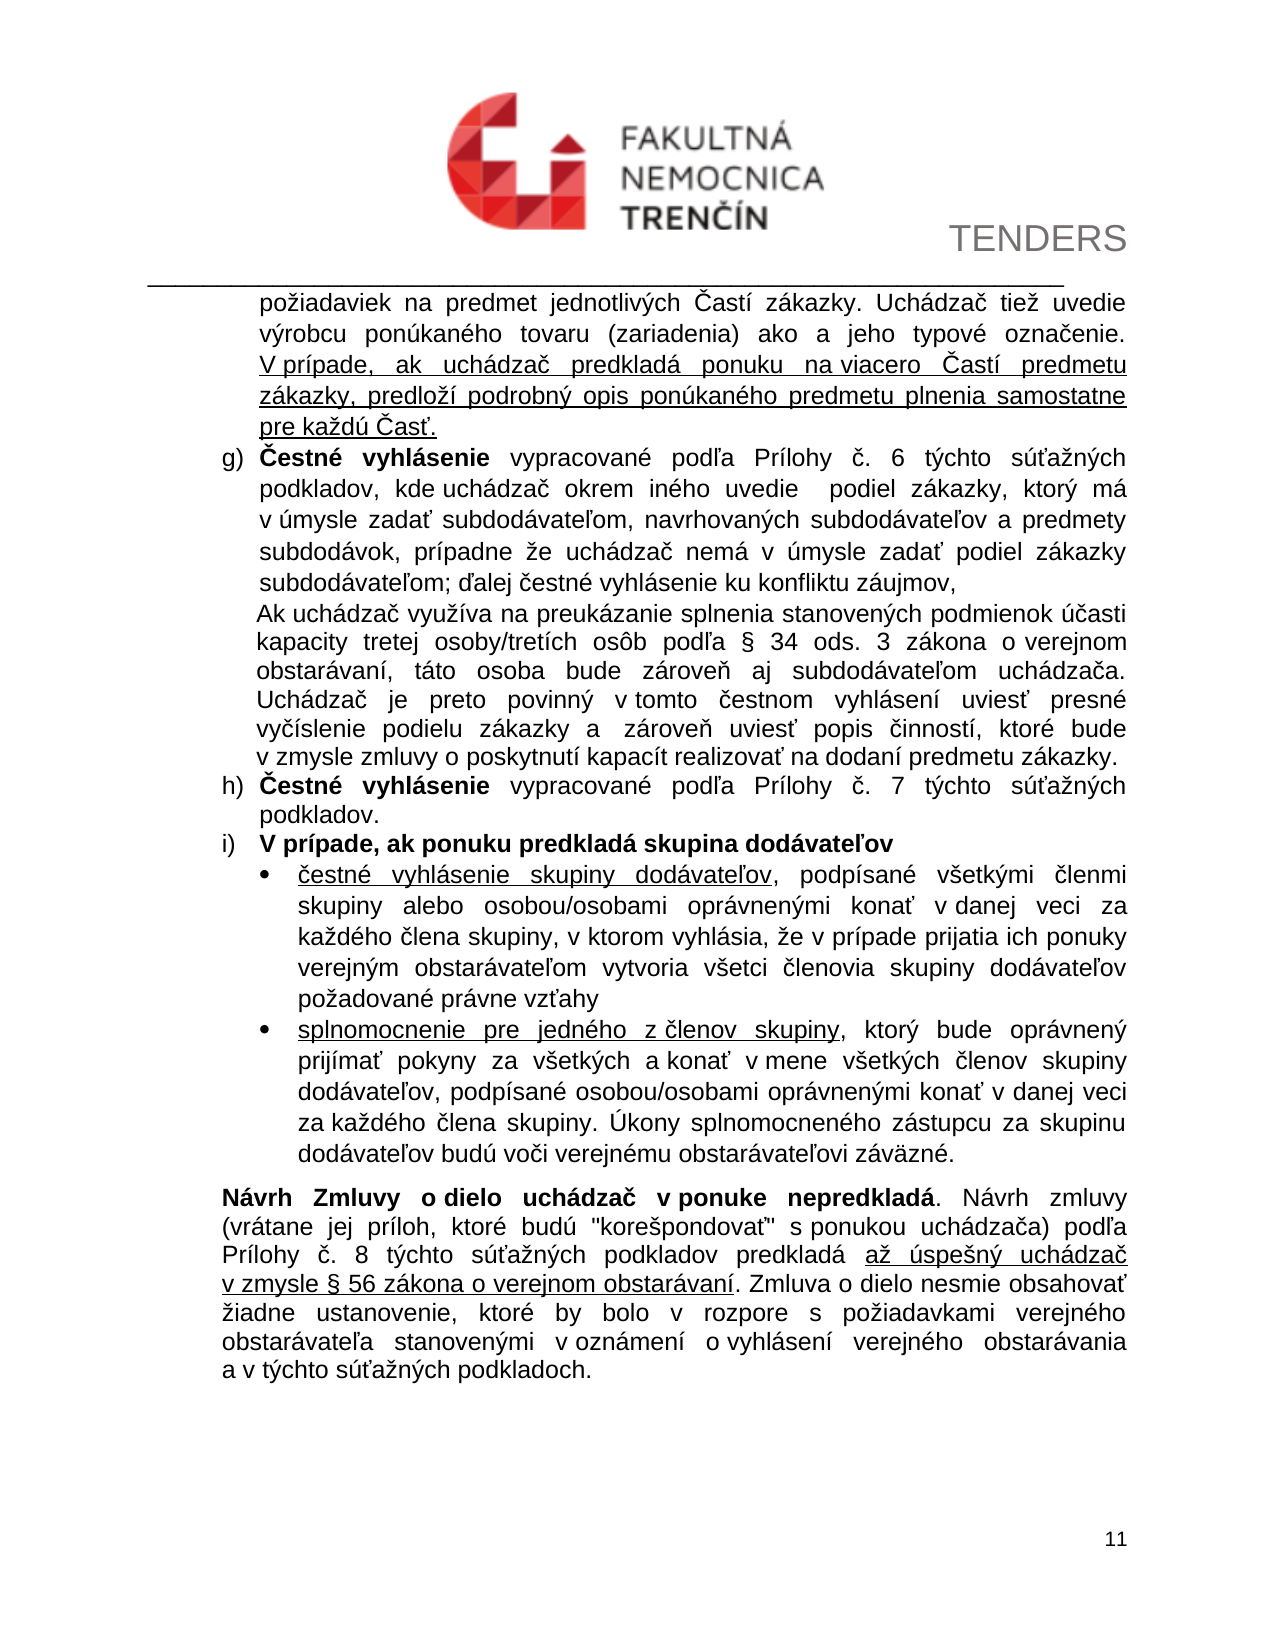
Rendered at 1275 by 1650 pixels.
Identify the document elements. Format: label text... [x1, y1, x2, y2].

text Návrh Zmluvy o dielo uchádzač v ponuke nepredkladá. Návrh zmluvy (vrátane jej príloh, ktoré budú "korešpondovať" s ponukou uchádzača) podľa Prílohy č. 8 týchto súťažných podkladov predkladá až úspešný uchádzač v zmysle § 56 zákona o verejnom obstarávaní. Zmluva o dielo nesmie obsahovať žiadne ustanovenie, ktoré by bolo v rozpore s požiadavkami verejného obstarávateľa stanovenými v oznámení o vyhlásení verejného obstarávania a v týchto súťažných podkladoch. [222, 1183, 1127, 1384]
list Čestné vyhlásenie vypracované podľa Prílohy č. 6 týchto súťažných podkladov, kde uchádzač okrem iného uvedie podiel zákazky, ktorý má v úmysle zadať subdodávateľom, navrhovaných subdodávateľov a predmety subdodávok, prípadne že uchádzač nemá v úmysle zadať podiel zákazky subdodávateľom; ďalej čestné vyhlásenie ku konfliktu záujmov, [222, 443, 1127, 596]
picture [443, 75, 832, 252]
list Čestné vyhlásenie vypracované podľa Prílohy č. 7 týchto súťažných podkladov. [222, 771, 1127, 829]
list splnomocnenie pre jedného z členov skupiny, ktorý bude oprávnený prijímať pokyny za všetkých a konať v mene všetkých členov skupiny dodávateľov, podpísané osobou/osobami oprávnenými konať v danej veci za každého člena skupiny. Úkony splnomocneného zástupcu za skupinu dodávateľov budú voči verejnému obstarávateľovi záväzné. [260, 1015, 1127, 1168]
list Ak uchádzač využíva na preukázanie splnenia stanovených podmienok účasti kapacity tretej osoby/tretích osôb podľa § 34 ods. 3 zákona o verejnom obstarávaní, táto osoba bude zároveň aj subdodávateľom uchádzača. Uchádzač je preto povinný v tomto čestnom vyhlásení uviesť presné vyčíslenie podielu zákazky a zároveň uviesť popis činností, ktoré bude v zmysle zmluvy o poskytnutí kapacít realizovať na dodaní predmetu zákazky. [256, 599, 1127, 771]
list čestné vyhlásenie skupiny dodávateľov, podpísané všetkými členmi skupiny alebo osobou/osobami oprávnenými konať v danej veci za každého člena skupiny, v ktorom vyhlásia, že v prípade prijatia ich ponuky verejným obstarávateľom vytvoria všetci členovia skupiny dodávateľov požadované právne vzťahy [260, 860, 1127, 1013]
list V prípade, ak ponuku predkladá skupina dodávateľov [222, 829, 1127, 857]
